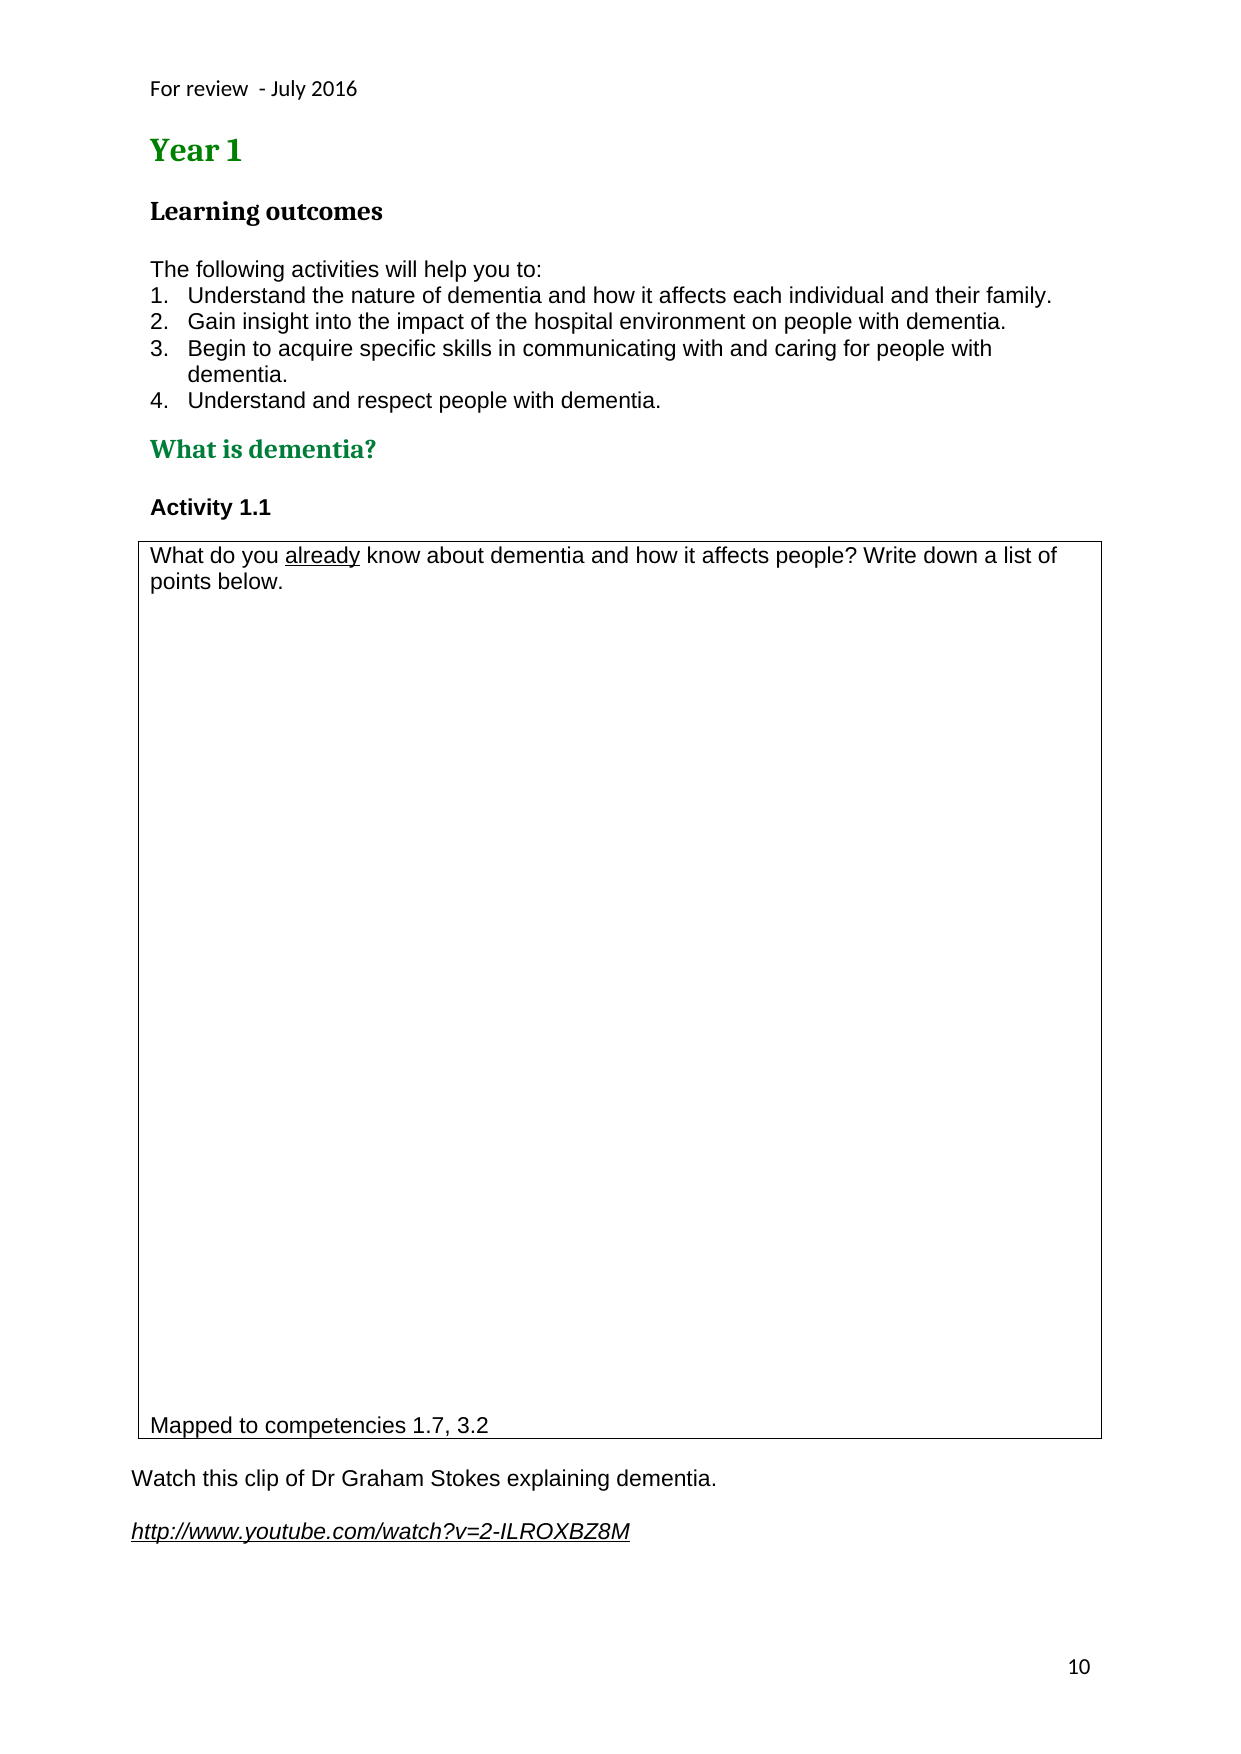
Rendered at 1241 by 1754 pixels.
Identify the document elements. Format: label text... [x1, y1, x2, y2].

list Gain insight into the impact of the hospital environment on people with dementia. [150, 308, 1090, 335]
list Watch this clip of Dr Graham Stokes explaining dementia. [131, 1465, 1090, 1492]
text Activity 1.1 [150, 494, 1090, 520]
table_header What do you already know about dementia and how it affects people? Write down a list of points below. Mapped to competencies 1.7, 3.2 [139, 542, 1101, 1438]
subtitle What is dementia? [150, 434, 1090, 466]
list Begin to acquire specific skills in communicating with and caring for people with dementia. [150, 335, 1090, 387]
list Understand the nature of dementia and how it affects each individual and their family. [150, 282, 1090, 308]
subtitle Learning outcomes [150, 196, 1090, 227]
list http://www.youtube.com/watch?v=2-ILROXBZ8M [131, 1518, 1090, 1544]
text The following activities will help you to: [150, 256, 1090, 282]
list Understand and respect people with dementia. [150, 387, 1090, 414]
subtitle Year 1 [150, 131, 1090, 169]
